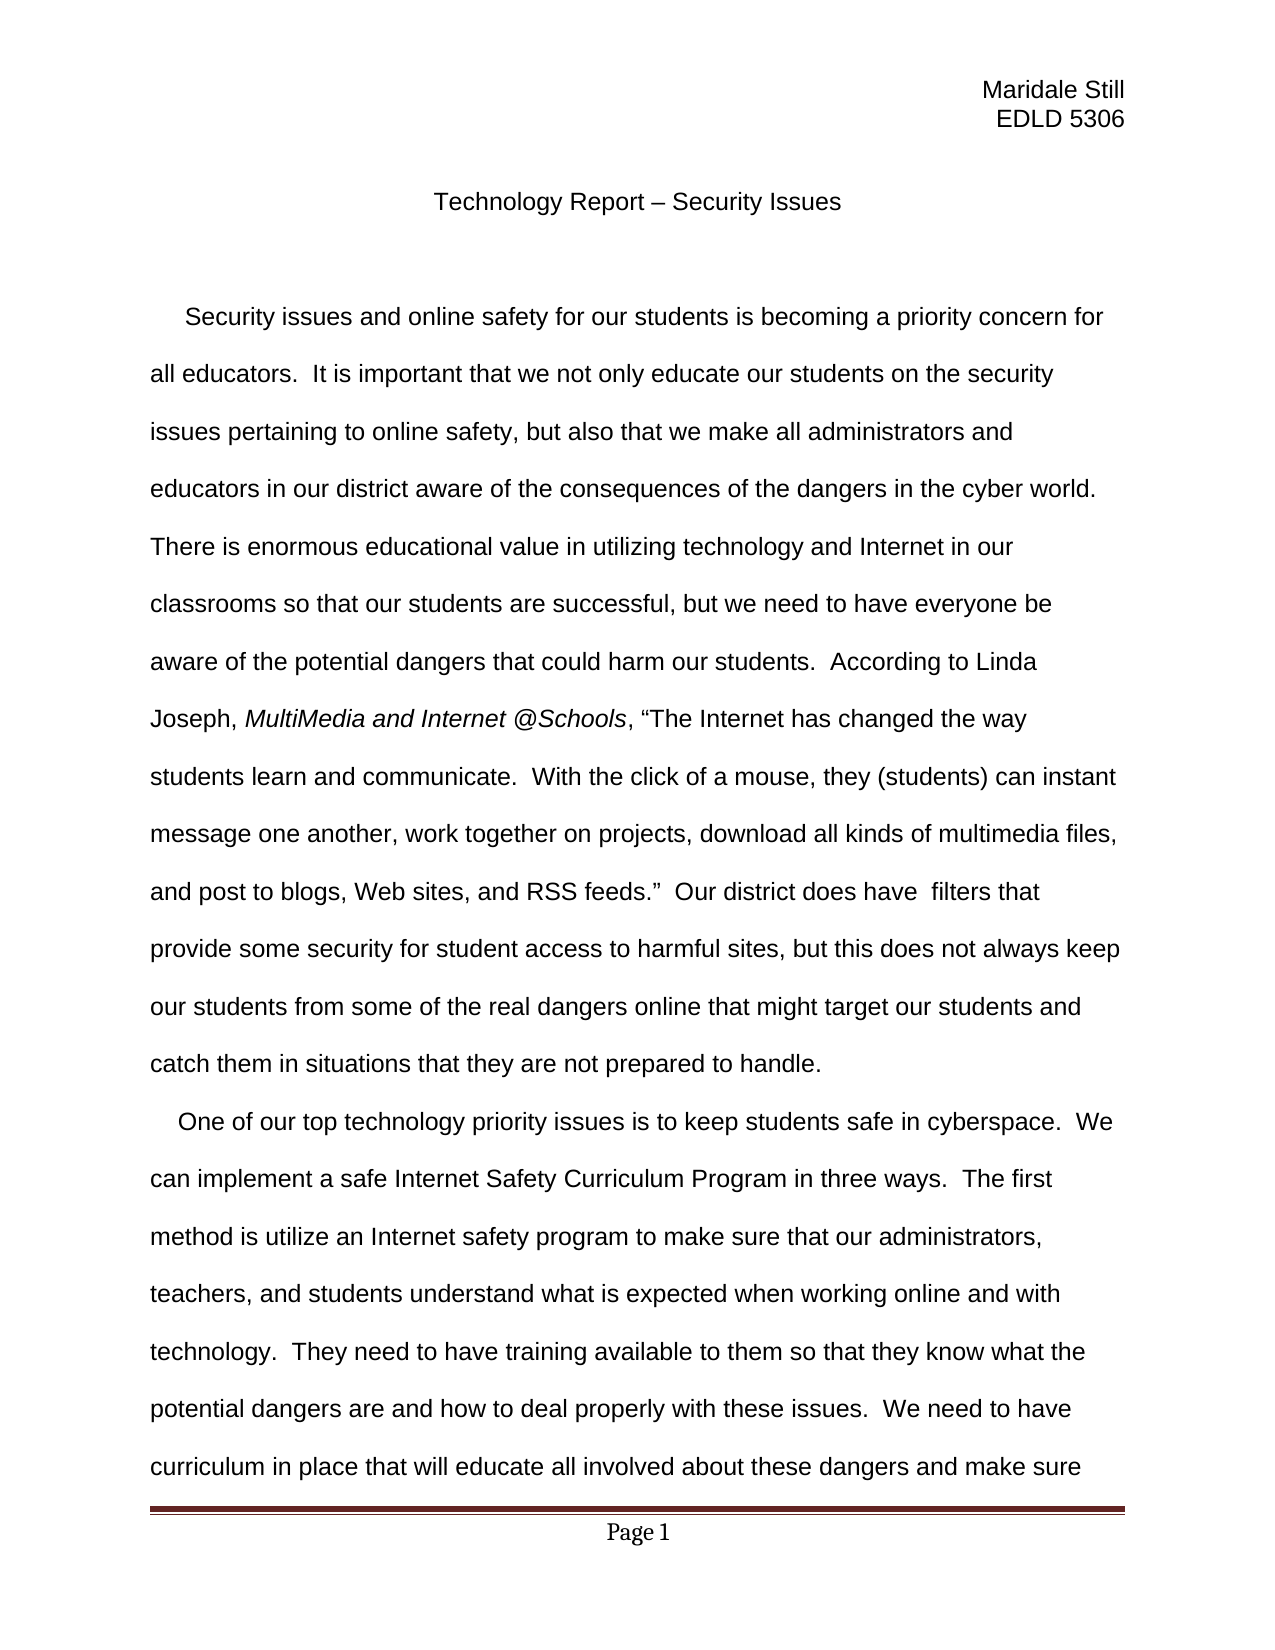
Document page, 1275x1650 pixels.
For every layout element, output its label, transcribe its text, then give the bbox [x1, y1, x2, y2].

text Technology Report – Security Issues [150, 187, 1125, 216]
text Security issues and online safety for our students is becoming a priority concern for all educators. It is important that we not only educate our students on the security issues pertaining to online safety, but also that we make all administrators and educators in our district aware of the consequences of the dangers in the cyber world. There is enormous educational value in utilizing technology and Internet in our classrooms so that our students are successful, but we need to have everyone be aware of the potential dangers that could harm our students. According to Linda Joseph, MultiMedia and Internet @Schools, “The Internet has changed the way students learn and communicate. With the click of a mouse, they (students) can instant message one another, work together on projects, download all kinds of multimedia files, and post to blogs, Web sites, and RSS feeds.” Our district does have filters that provide some security for student access to harmful sites, but this does not always keep our students from some of the real dangers online that might target our students and catch them in situations that they are not prepared to handle. [150, 302, 1125, 1078]
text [150, 1107, 1125, 1481]
